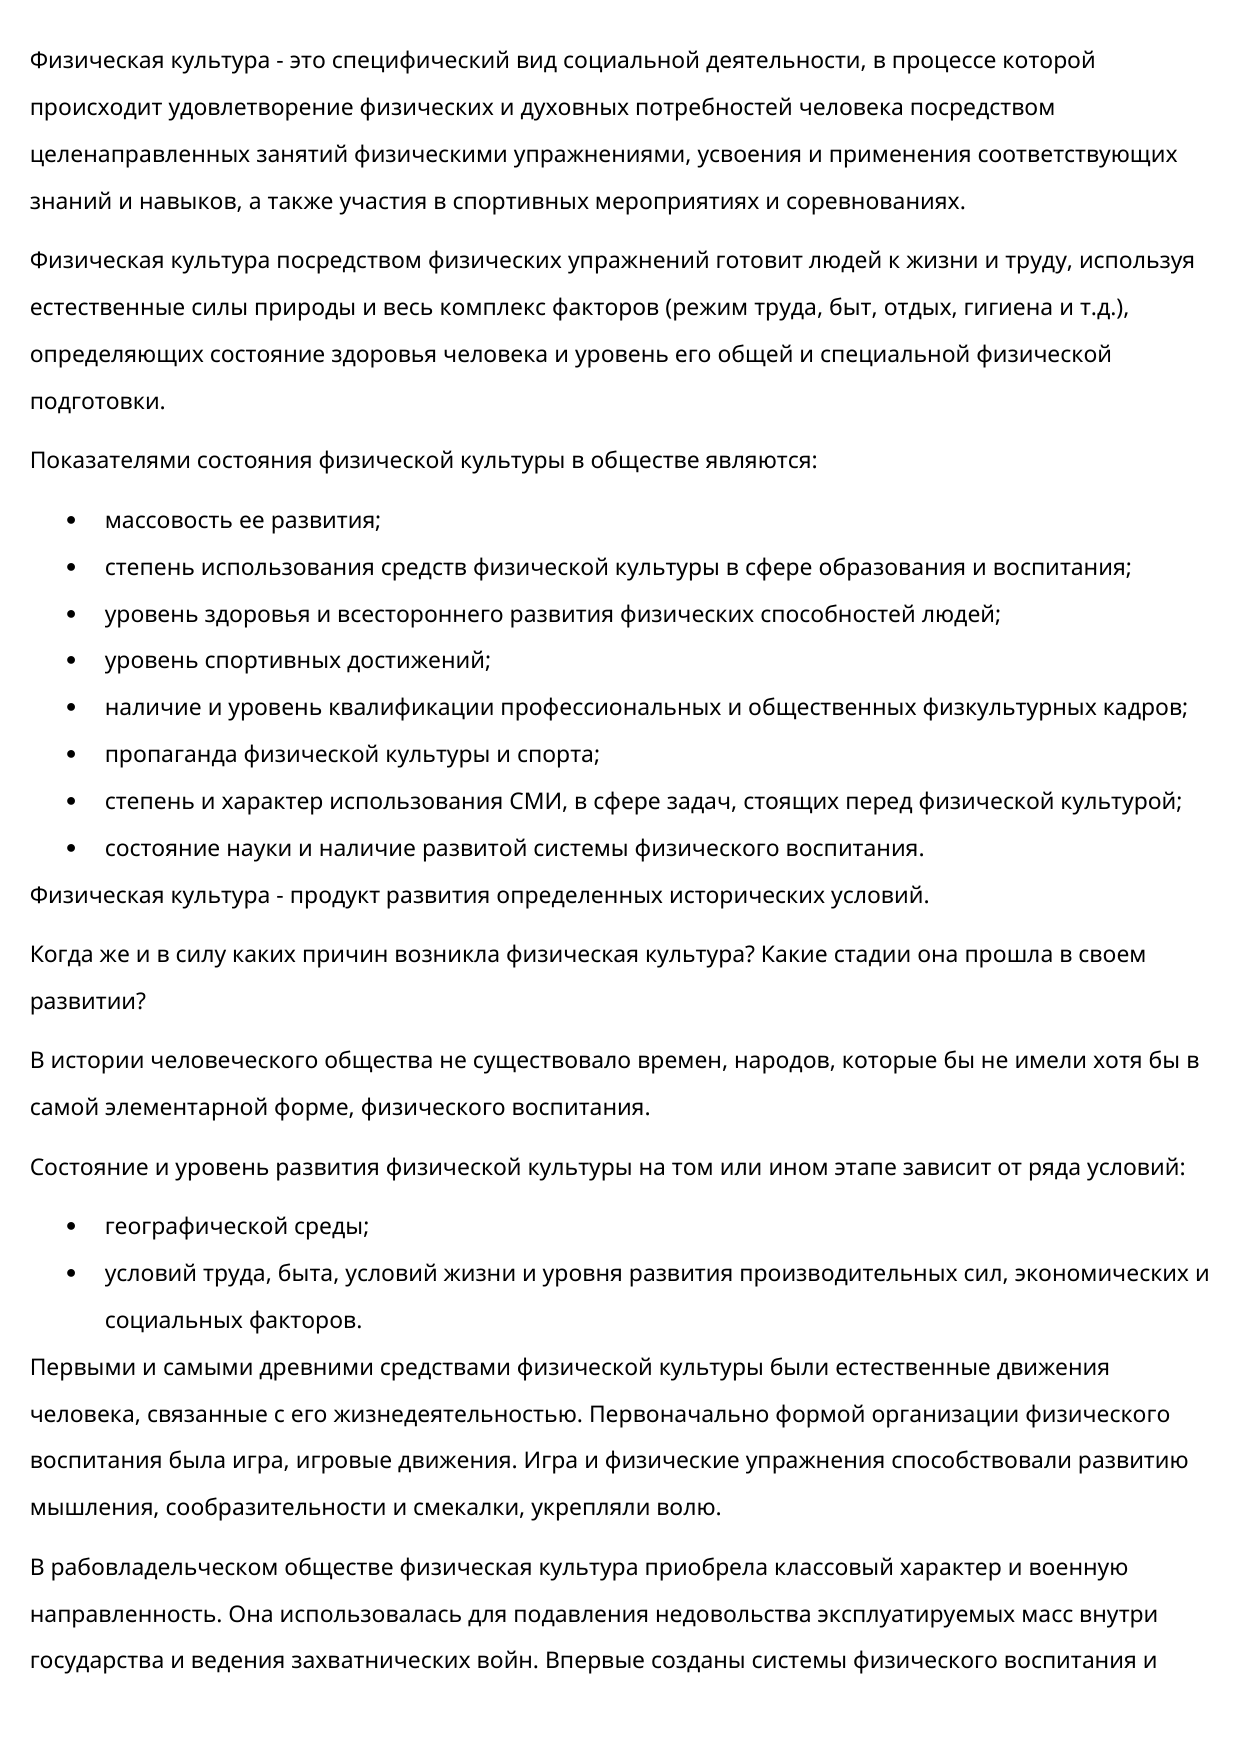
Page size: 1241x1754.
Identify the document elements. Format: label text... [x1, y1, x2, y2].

list уровень здоровья и всестороннего развития физических способностей людей; [67, 597, 1211, 629]
list географической среды; [67, 1210, 1211, 1241]
list пропаганда физической культуры и спорта; [67, 738, 1211, 769]
text Когда же и в силу каких причин возникла физическая культура? Какие стадии она прошла в своем развитии? [29, 938, 1211, 1016]
list степень и характер использования СМИ, в сфере задач, стоящих перед физической культурой; [67, 785, 1211, 816]
text Физическая культура посредством физических упражнений готовит людей к жизни и труду, используя естественные силы природы и весь комплекс факторов (режим труда, быт, отдых, гигиена и т.д.), определяющих состояние здоровья человека и уровень его общей и специальной физической подготовки. [29, 244, 1211, 416]
list условий труда, быта, условий жизни и уровня развития производительных сил, экономических и социальных факторов. [67, 1257, 1211, 1335]
text Первыми и самыми древними средствами физической культуры были естественные движения человека, связанные с его жизнедеятельностью. Первоначально формой организации физического воспитания была игра, игровые движения. Игра и физические упражнения способствовали развитию мышления, сообразительности и смекалки, укрепляли волю. [29, 1351, 1211, 1522]
text Физическая культура - это специфический вид социальной деятельности, в процессе которой происходит удовлетворение физических и духовных потребностей человека посредством целенаправленных занятий физическими упражнениями, усвоения и применения соответствующих знаний и навыков, а также участия в спортивных мероприятиях и соревнованиях. [29, 44, 1211, 216]
list состояние науки и наличие развитой системы физического воспитания. [67, 832, 1211, 863]
list массовость ее развития; [67, 504, 1211, 535]
text В истории человеческого общества не существовало времен, народов, которые бы не имели хотя бы в самой элементарной форме, физического воспитания. [29, 1044, 1211, 1122]
text Физическая культура - продукт развития определенных исторических условий. [29, 879, 1211, 910]
list степень использования средств физической культуры в сфере образования и воспитания; [67, 551, 1211, 582]
list наличие и уровень квалификации профессиональных и общественных физкультурных кадров; [67, 691, 1211, 722]
text Состояние и уровень развития физической культуры на том или ином этапе зависит от ряда условий: [29, 1151, 1211, 1182]
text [29, 1551, 1211, 1676]
text Показателями состояния физической культуры в обществе являются: [29, 444, 1211, 476]
list уровень спортивных достижений; [67, 644, 1211, 676]
